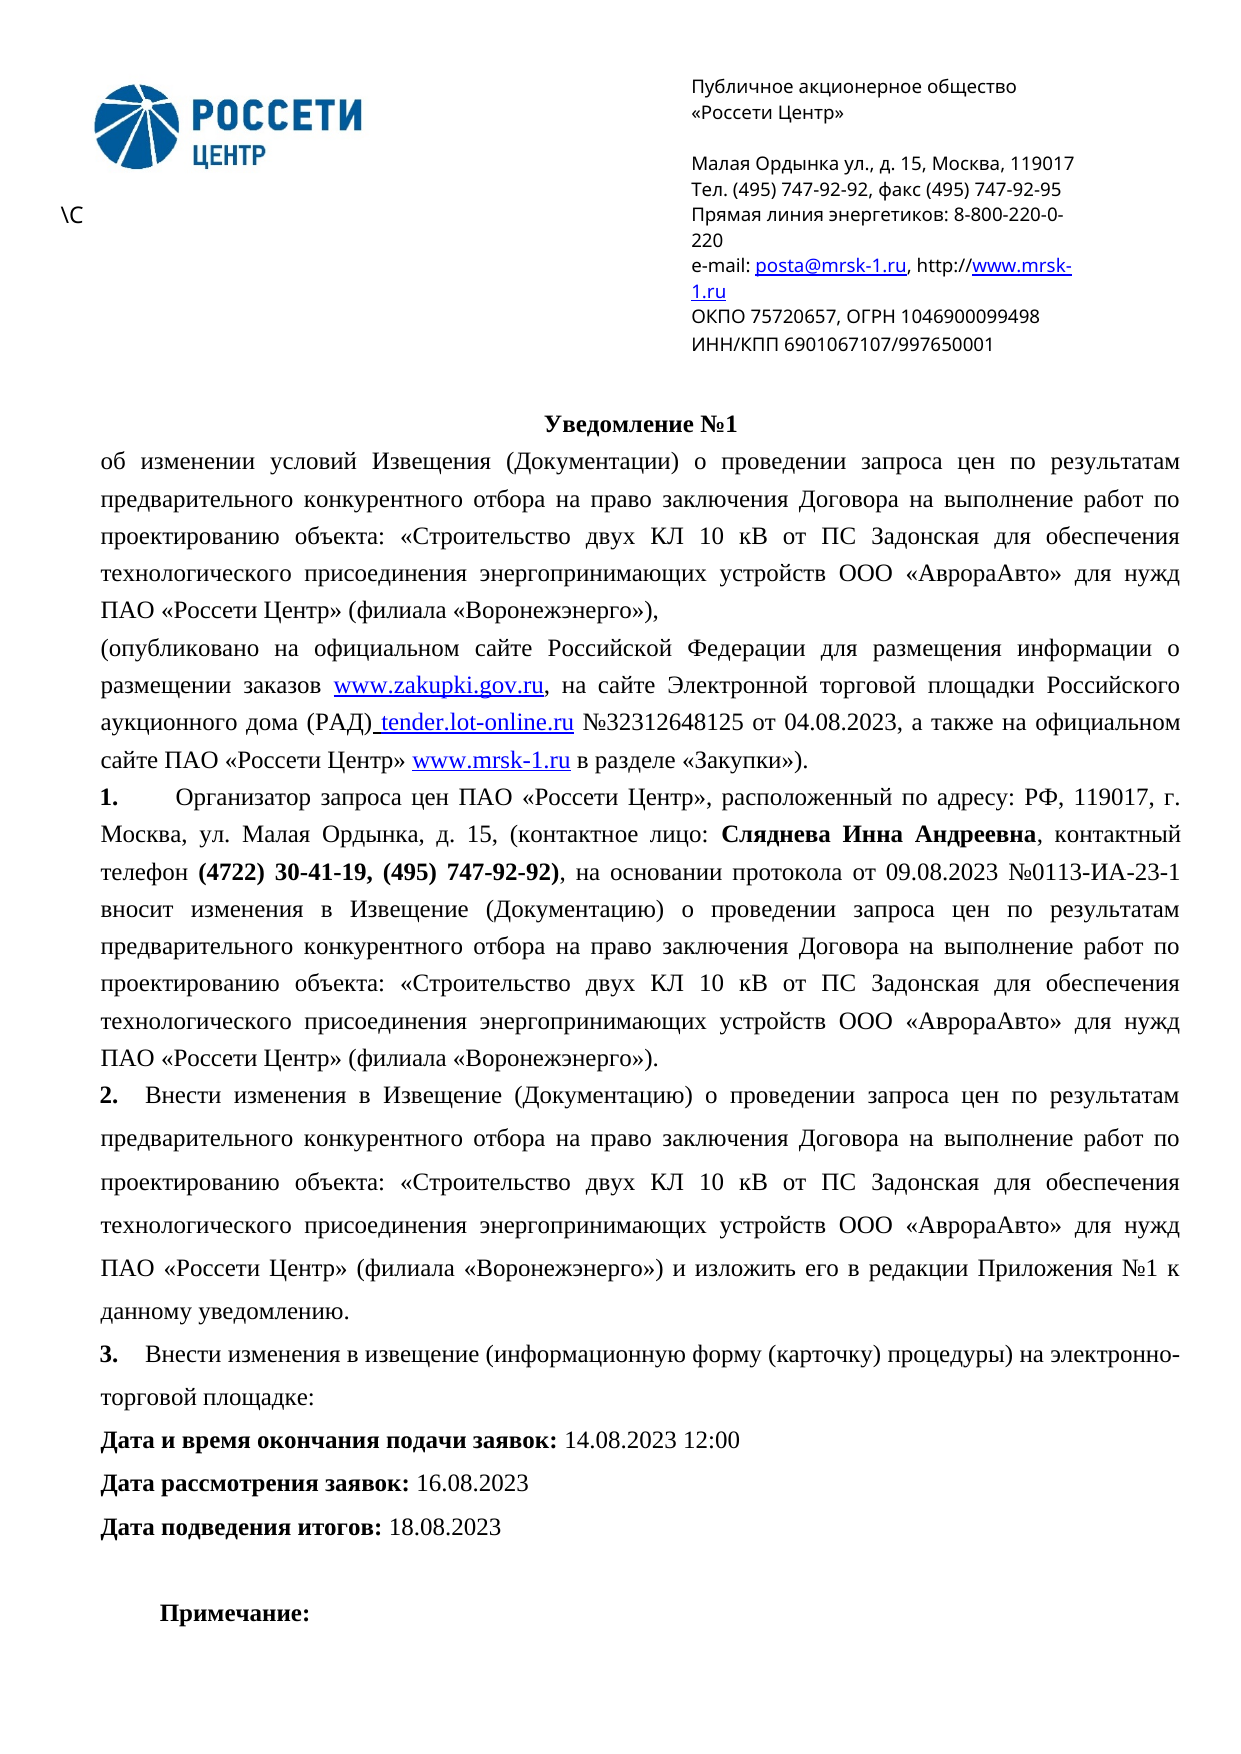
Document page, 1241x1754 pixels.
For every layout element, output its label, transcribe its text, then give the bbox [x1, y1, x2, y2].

list Дата рассмотрения заявок: 16.08.2023 [100, 1468, 1181, 1497]
table_header Публичное акционерное общество «Россети Центр» Малая Ордынка ул., д. 15, Москва, 119017 Тел. (495) 747-92-92, факс (495) 747-92-95 Прямая линия энергетиков: 8-800-220-0-220 e-mail: posta@mrsk-1.ru, http://www.mrsk-1.ru ОКПО 75720657, ОГРН 1046900099498 ИНН/КПП 6901067107/997650001 [680, 74, 1093, 357]
text (опубликовано на официальном сайте Российской Федерации для размещения информации о размещении заказов www.zakupki.gov.ru, на сайте Электронной торговой площадки Российского аукционного дома (РАД) tender.lot-online.ru №32312648125 от 04.08.2023, а также на официальном сайте ПАО «Россети Центр» www.mrsk-1.ru в разделе «Закупки»). [100, 633, 1181, 773]
list Организатор запроса цен ПАО «Россети Центр», расположенный по адресу: РФ, 119017, г. Москва, ул. Малая Ордынка, д. 15, (контактное лицо: Сляднева Инна Андреевна, контактный телефон (4722) 30-41-19, (495) 747-92-92), на основании протокола от 09.08.2023 №0113-ИА-23-1 вносит изменения в Извещение (Документацию) о проведении запроса цен по результатам предварительного конкурентного отбора на право заключения Договора на выполнение работ по проектированию объекта: «Строительство двух КЛ 10 кВ от ПС Задонская для обеспечения технологического присоединения энергопринимающих устройств ООО «АврораАвто» для нужд ПАО «Россети Центр» (филиала «Воронежэнерго»). [99, 782, 1181, 1072]
text Уведомление №1 [100, 409, 1181, 438]
table_header \С [89, 74, 680, 357]
text об изменении условий Извещения (Документации) о проведении запроса цен по результатам предварительного конкурентного отбора на право заключения Договора на выполнение работ по проектированию объекта: «Строительство двух КЛ 10 кВ от ПС Задонская для обеспечения технологического присоединения энергопринимающих устройств ООО «АврораАвто» для нужд ПАО «Россети Центр» (филиала «Воронежэнерго»), [100, 446, 1181, 624]
list Внести изменения в извещение (информационную форму (карточку) процедуры) на электронно-торговой площадке: [99, 1339, 1181, 1411]
list Дата подведения итогов: 18.08.2023 [100, 1512, 1181, 1540]
list Внести изменения в Извещение (Документацию) о проведении запроса цен по результатам предварительного конкурентного отбора на право заключения Договора на выполнение работ по проектированию объекта: «Строительство двух КЛ 10 кВ от ПС Задонская для обеспечения технологического присоединения энергопринимающих устройств ООО «АврораАвто» для нужд ПАО «Россети Центр» (филиала «Воронежэнерго») и изложить его в редакции Приложения №1 к данному уведомлению. [99, 1080, 1181, 1325]
list Примечание: [100, 1598, 1181, 1627]
list Дата и время окончания подачи заявок: 14.08.2023 12:00 [100, 1425, 1181, 1454]
